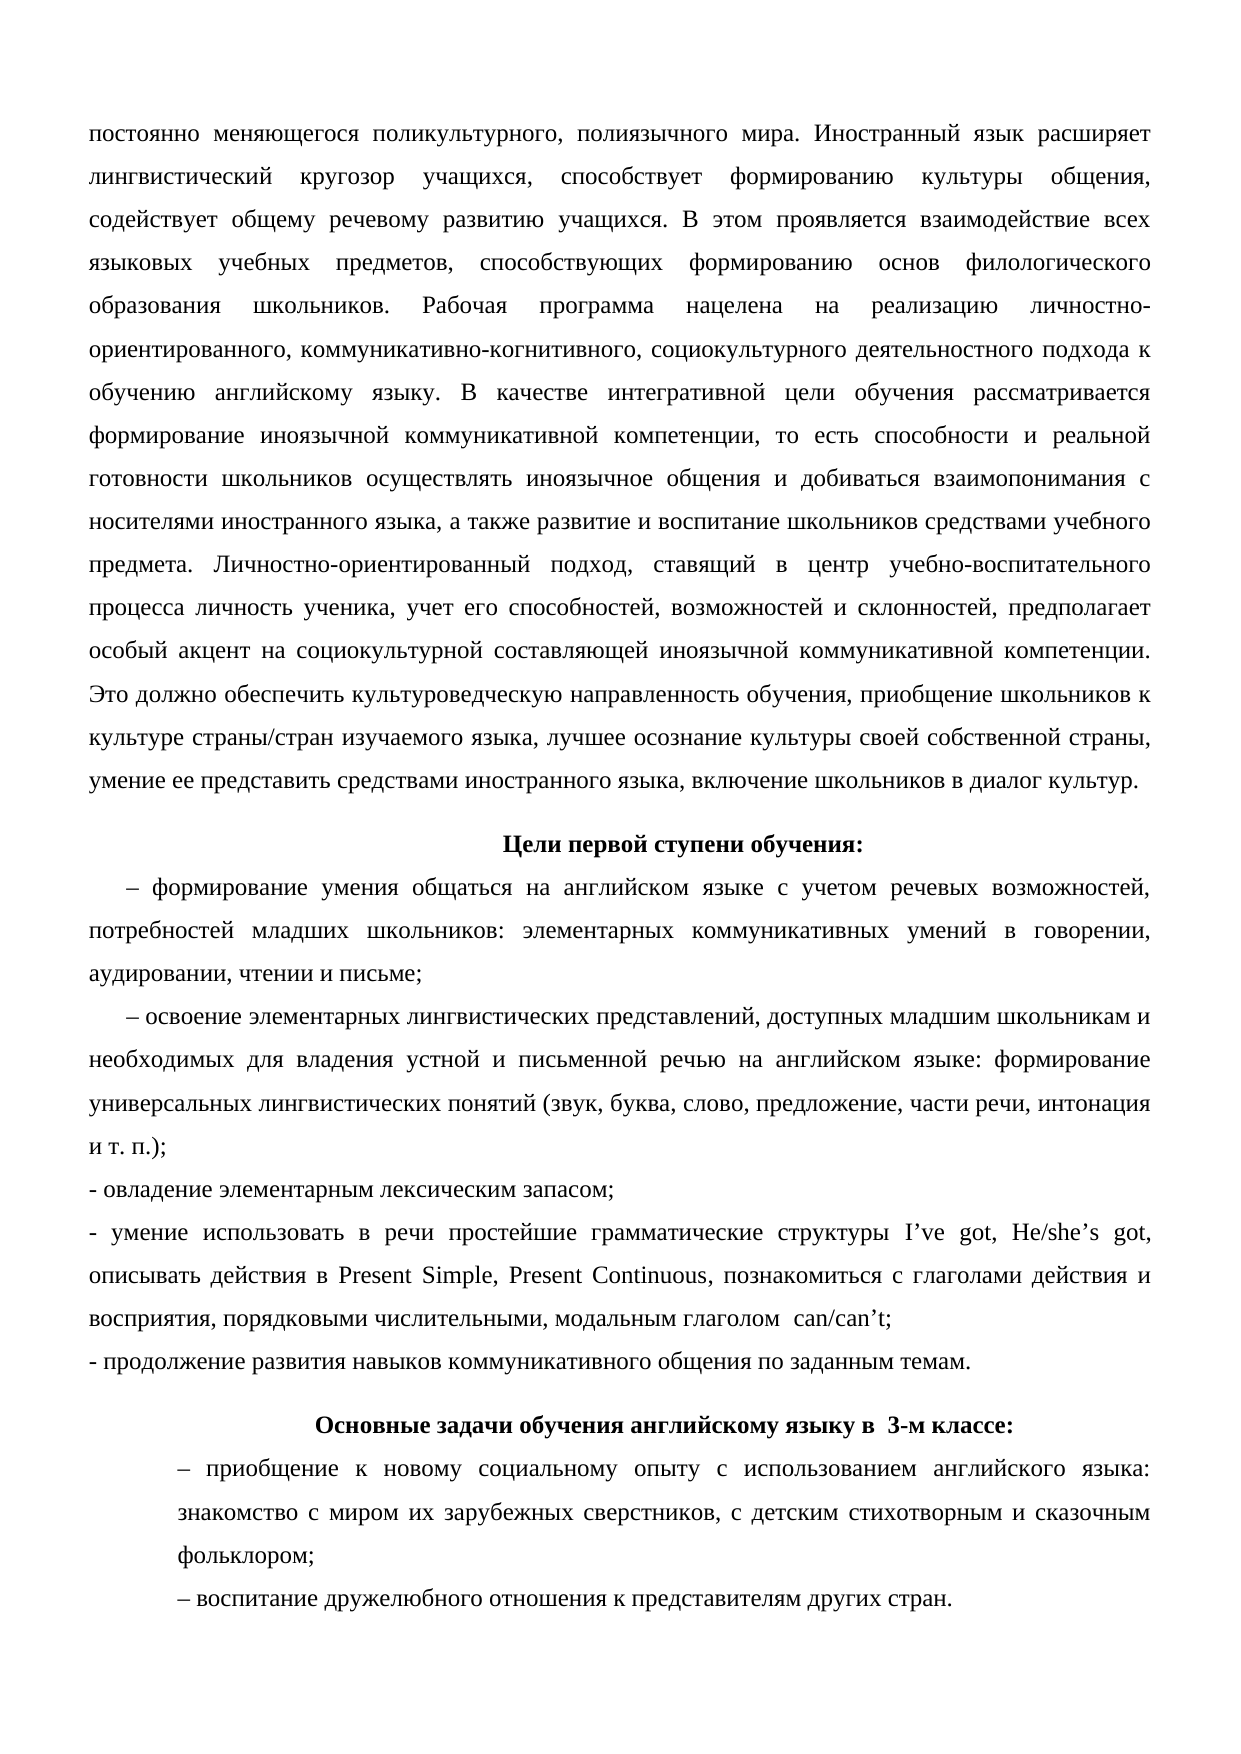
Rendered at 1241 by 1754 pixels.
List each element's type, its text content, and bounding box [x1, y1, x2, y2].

text Основные задачи обучения английскому языку в 3-м классе: [177, 1410, 1152, 1439]
text – формирование умения общаться на английском языке с учетом речевых возможностей, потребностей младших школьников: элементарных коммуникативных умений в говорении, аудировании, чтении и письме; [88, 872, 1152, 987]
text - умение использовать в речи простейшие грамматические структуры I’ve got, He/she’s got, описывать действия в Present Simple, Present Continuous, познакомиться с глаголами действия и восприятия, порядковыми числительными, модальным глаголом can/can’t; [88, 1217, 1152, 1332]
text – освоение элементарных лингвистических представлений, доступных младшим школьникам и необходимых для владения устной и письменной речью на английском языке: формирование универсальных лингвистических понятий (звук, буква, слово, предложение, части речи, интонация и т. п.); [88, 1001, 1152, 1159]
text - овладение элементарным лексическим запасом; [88, 1174, 1152, 1203]
text – приобщение к новому социальному опыту с использованием английского языка: знакомство с миром их зарубежных сверстников, с детским стихотворным и сказочным фольклором; [177, 1453, 1152, 1568]
text - продолжение развития навыков коммуникативного общения по заданным темам. [88, 1346, 1152, 1375]
text – воспитание дружелюбного отношения к представителям других стран. [177, 1583, 1152, 1612]
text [88, 118, 1152, 794]
text Цели первой ступени обучения: [177, 829, 1152, 858]
